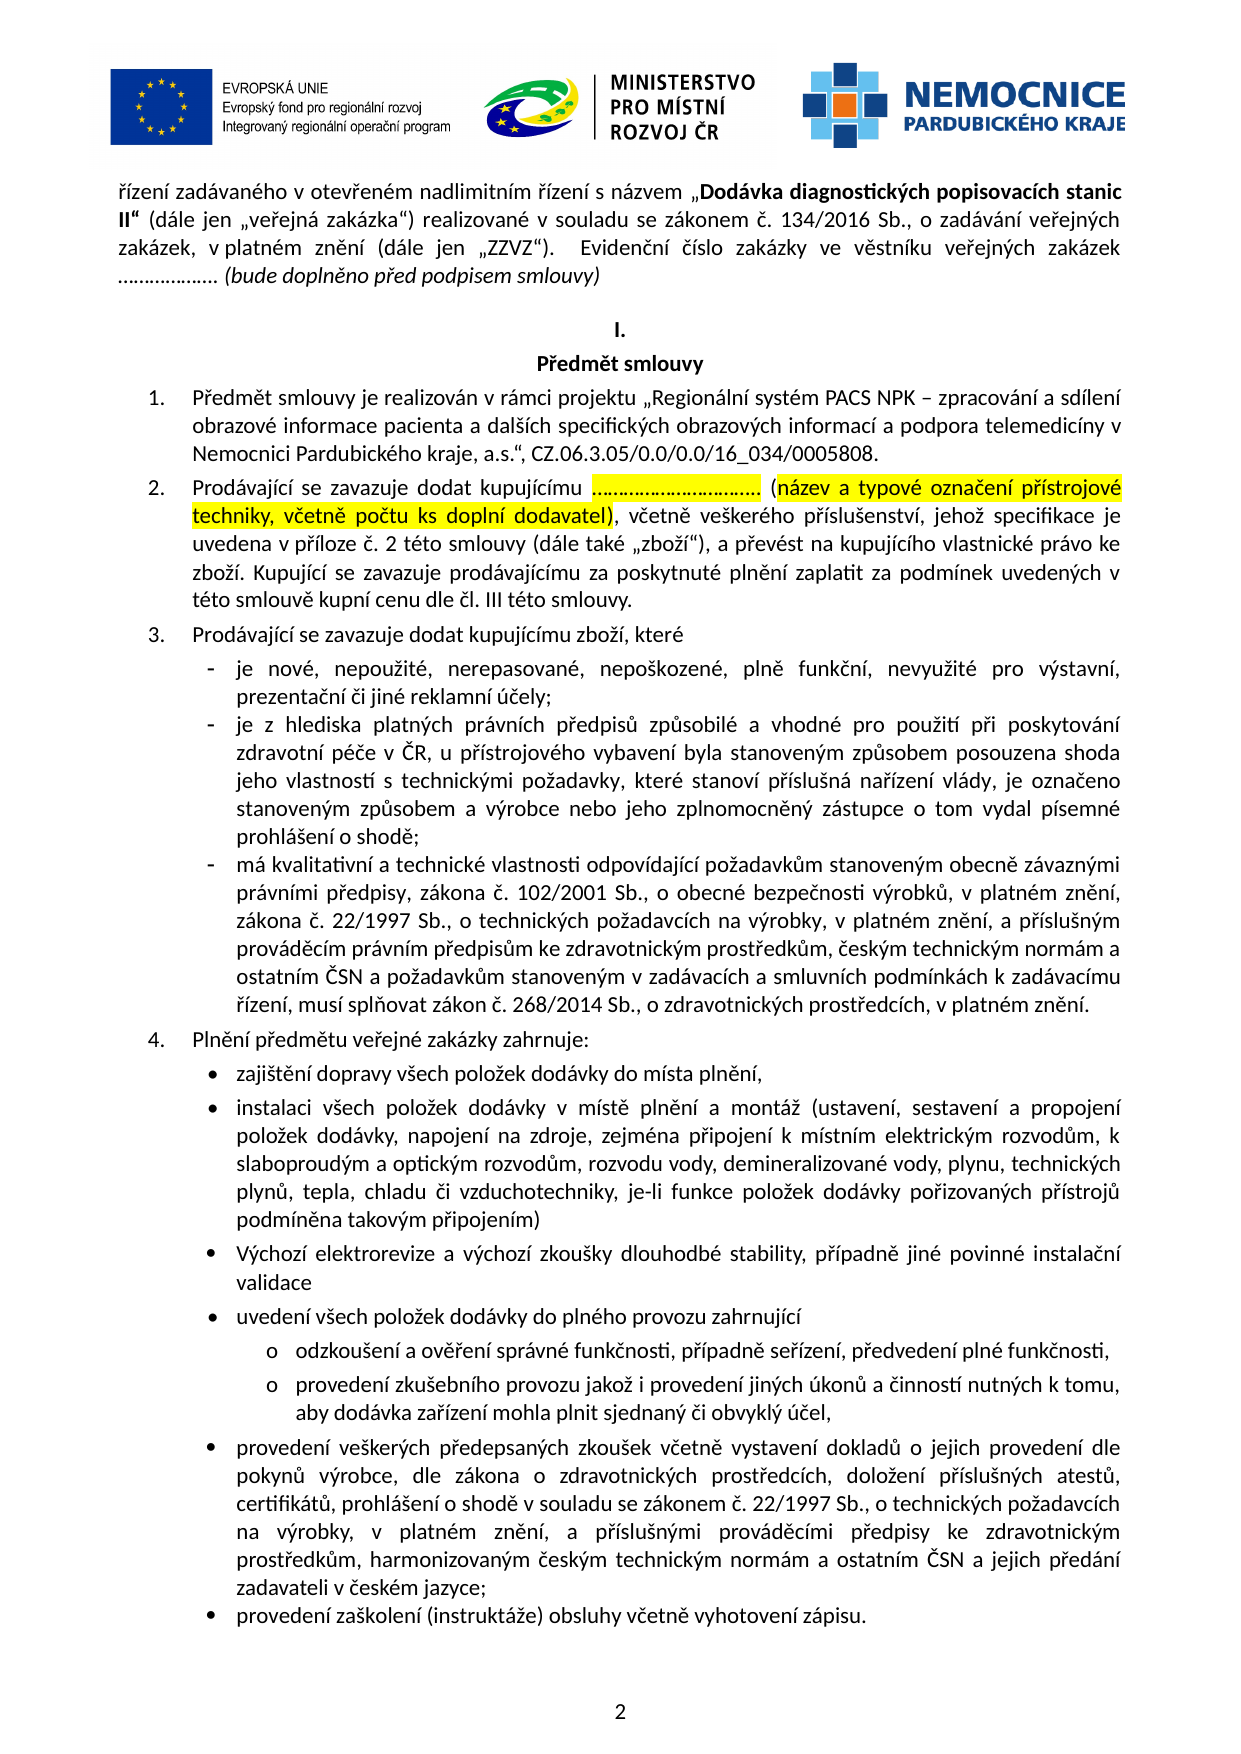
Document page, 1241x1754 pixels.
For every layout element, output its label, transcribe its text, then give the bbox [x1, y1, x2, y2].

text • instalaci všech položek dodávky v místě plnění a montáž (ustavení, sestavení a propojení položek dodávky, napojení na zdroje, zejména připojení k místním elektrickým rozvodům, k slaboproudým a optickým rozvodům, rozvodu vody, demineralizované vody, plynu, technických plynů, tepla, chladu či vzduchotechniky, je-li funkce položek dodávky pořizovaných přístrojů podmíněna takovým připojením) [207, 1093, 1122, 1233]
list provedení zaškolení (instruktáže) obsluhy včetně vyhotovení zápisu. [207, 1601, 1122, 1629]
text Předmět smlouvy [118, 349, 1122, 377]
list Předmět smlouvy je realizován v rámci projektu „Regionální systém PACS NPK – zpracování a sdílení obrazové informace pacienta a dalších specifických obrazových informací a podpora telemedicíny v Nemocnici Pardubického kraje, a.s.“, CZ.06.3.05/0.0/0.0/16_034/0005808. [148, 383, 1122, 467]
list Prodávající se zavazuje dodat kupujícímu zboží, které [148, 620, 1122, 648]
text • zajištění dopravy všech položek dodávky do místa plnění, [118, 1059, 1122, 1087]
list Plnění předmětu veřejné zakázky zahrnuje: [148, 1025, 1122, 1053]
list je nové, nepoužité, nerepasované, nepoškozené, plně funkční, nevyužité pro výstavní, prezentační či jiné reklamní účely; [207, 654, 1122, 710]
list provedení veškerých předepsaných zkoušek včetně vystavení dokladů o jejich provedení dle pokynů výrobce, dle zákona o zdravotnických prostředcích, doložení příslušných atestů, certifikátů, prohlášení o shodě v souladu se zákonem č. 22/1997 Sb., o technických požadavcích na výrobky, v platném znění, a příslušnými prováděcími předpisy ke zdravotnickým prostředkům, harmonizovaným českým technickým normám a ostatním ČSN a jejich předání zadavateli v českém jazyce; [207, 1433, 1122, 1601]
list Prodávající se zavazuje dodat kupujícímu ………………………….. (název a typové označení přístrojové techniky, včetně počtu ks doplní dodavatel), včetně veškerého příslušenství, jehož specifikace je uvedena v příloze č. 2 této smlouvy (dále také „zboží“), a převést na kupujícího vlastnické právo ke zboží. Kupující se zavazuje prodávajícímu za poskytnuté plnění zaplatit za podmínek uvedených v této smlouvě kupní cenu dle čl. III této smlouvy. [148, 473, 1122, 614]
text I. [118, 315, 1122, 343]
text • uvedení všech položek dodávky do plného provozu zahrnující [118, 1302, 1122, 1330]
text o provedení zkušebního provozu jakož i provedení jiných úkonů a činností nutných k tomu, aby dodávka zařízení mohla plnit sjednaný či obvyklý účel, [266, 1370, 1122, 1426]
picture [88, 43, 777, 170]
list má kvalitativní a technické vlastnosti odpovídající požadavkům stanoveným obecně závaznými právními předpisy, zákona č. 102/2001 Sb., o obecné bezpečnosti výrobků, v platném znění, zákona č. 22/1997 Sb., o technických požadavcích na výrobky, v platném znění, a příslušným prováděcím právním předpisům ke zdravotnickým prostředkům, českým technickým normám a ostatním ČSN a požadavkům stanoveným v zadávacích a smluvních podmínkách k zadávacímu řízení, musí splňovat zákon č. 268/2014 Sb., o zdravotnických prostředcích, v platném znění. [207, 850, 1122, 1018]
list Výchozí elektrorevize a výchozí zkoušky dlouhodbé stability, případně jiné povinné instalační validace [207, 1239, 1122, 1296]
text o odzkoušení a ověření správné funkčnosti, případně seřízení, předvedení plné funkčnosti, [118, 1336, 1122, 1364]
list je z hlediska platných právních předpisů způsobilé a vhodné pro použití při poskytování zdravotní péče v ČR, u přístrojového vybavení byla stanoveným způsobem posouzena shoda jeho vlastností s technickými požadavky, které stanoví příslušná nařízení vlády, je označeno stanoveným způsobem a výrobce nebo jeho zplnomocněný zástupce o tom vydal písemné prohlášení o shodě; [207, 710, 1122, 850]
picture [801, 61, 1125, 149]
